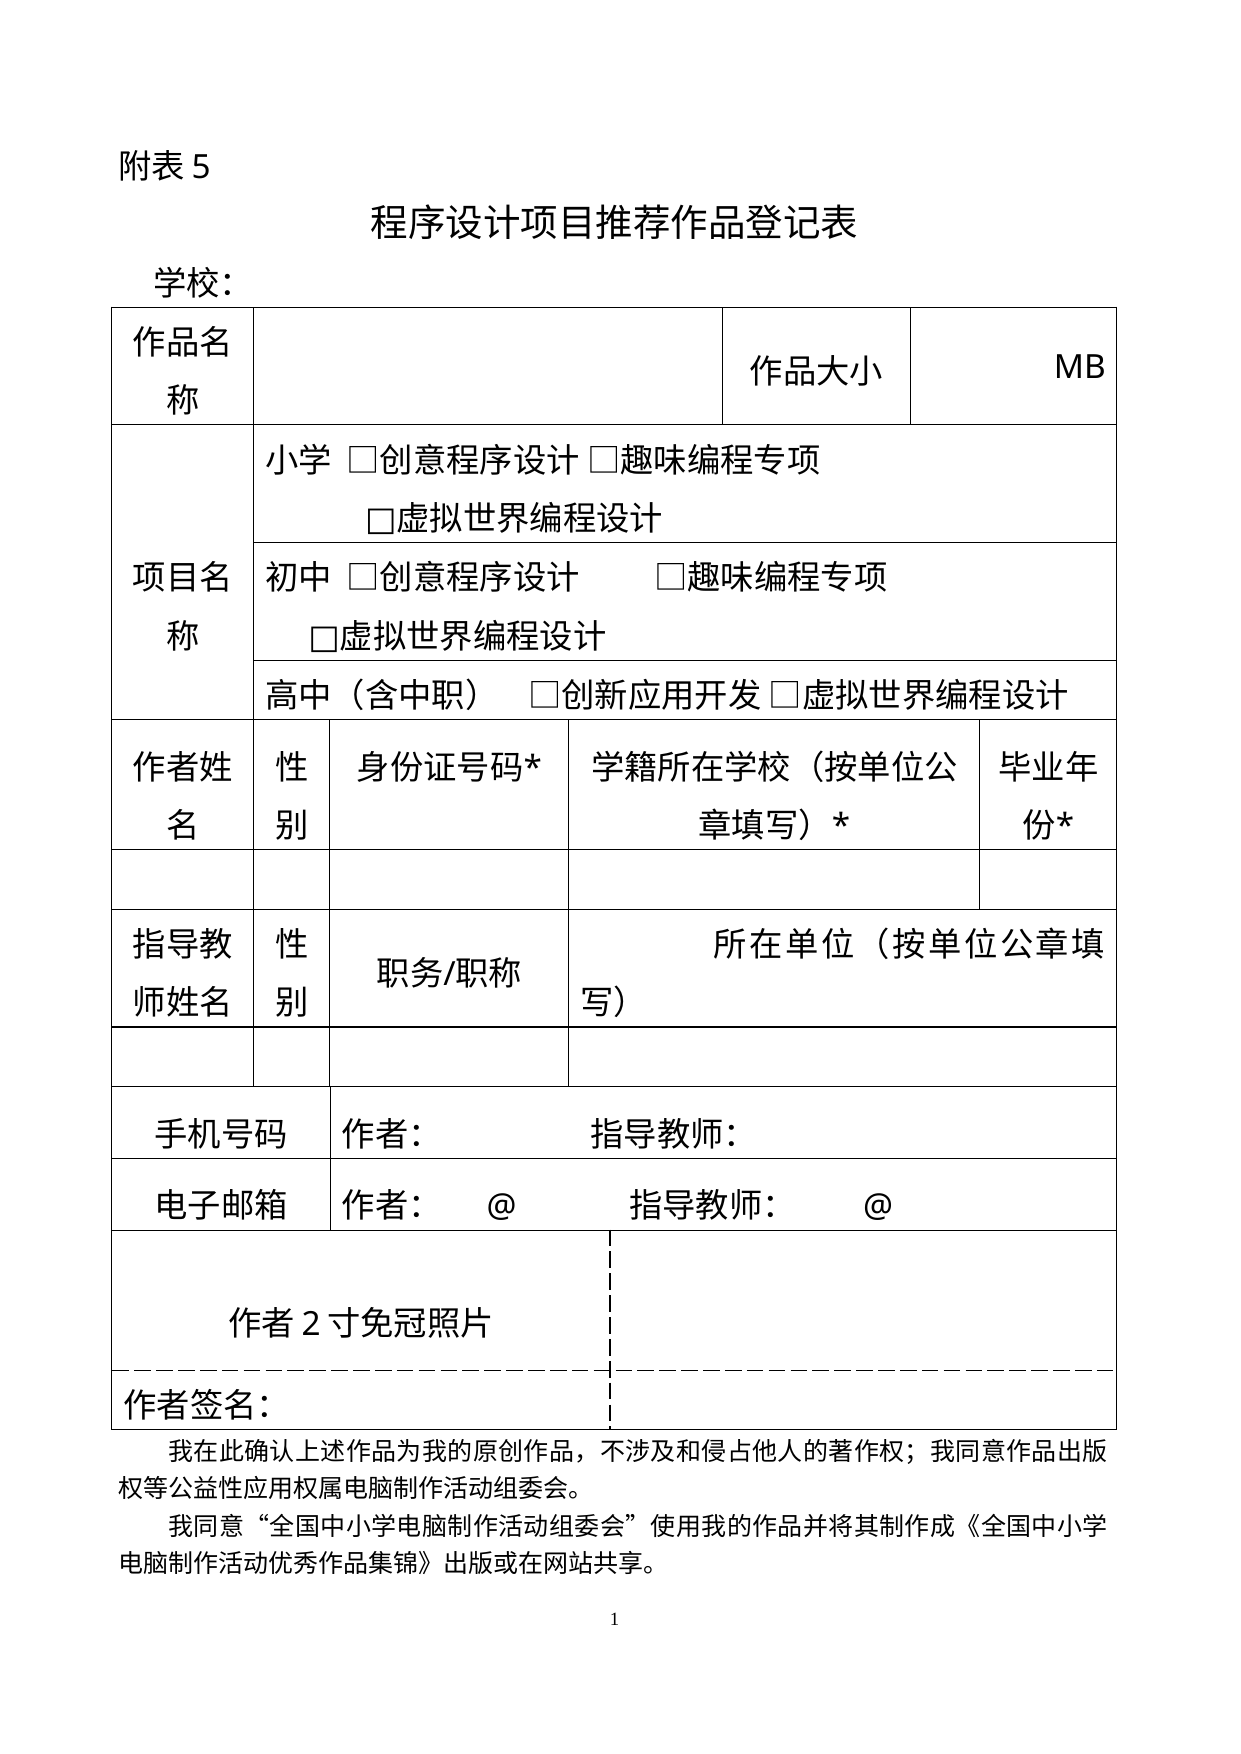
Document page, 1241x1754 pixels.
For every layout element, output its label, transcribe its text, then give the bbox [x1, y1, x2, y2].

table_cell 手机号码 [112, 1087, 330, 1158]
table_header 作品大小 [723, 308, 910, 424]
table_cell 小学 □创意程序设计 □趣味编程专项 □虚拟世界编程设计 [254, 425, 1116, 542]
table_cell [112, 1028, 253, 1086]
table_cell [980, 850, 1116, 909]
text 我在此确认上述作品为我的原创作品，不涉及和侵占他人的著作权；我同意作品出版权等公益性应用权属电脑制作活动组委会。 [118, 1430, 1110, 1505]
table_cell 初中 □创意程序设计 □趣味编程专项 □虚拟世界编程设计 [254, 543, 1116, 660]
table_cell 性别 [254, 720, 329, 849]
table_cell [569, 850, 979, 909]
table_cell 职务/职称 [330, 910, 568, 1026]
table_cell 项目名称 [112, 425, 253, 719]
table_cell 作者： @ 指导教师： @ [331, 1159, 1116, 1229]
table_cell [112, 850, 253, 909]
table_cell 作者： 指导教师： [331, 1087, 1116, 1158]
table_cell 指导教师姓名 [112, 910, 253, 1026]
table_cell [254, 1028, 329, 1086]
table_cell 作者签名： [112, 1370, 610, 1429]
table_header [254, 308, 722, 424]
table_cell [610, 1370, 1116, 1429]
table_cell [610, 1231, 1116, 1370]
table_header MB [911, 308, 1116, 424]
table_cell [330, 850, 568, 909]
table_cell [330, 1028, 568, 1086]
table_cell 电子邮箱 [112, 1159, 330, 1229]
table_cell 性别 [254, 910, 329, 1026]
table_cell 作者姓名 [112, 720, 253, 849]
table_cell 所在单位（按单位公章填写） [569, 910, 1116, 1026]
text 学校： [118, 248, 1110, 307]
text 程序设计项目推荐作品登记表 [118, 190, 1110, 248]
table_header 作品名称 [112, 308, 253, 424]
table_cell [254, 850, 329, 909]
table_cell 毕业年份* [980, 720, 1116, 849]
table_cell [569, 1028, 1116, 1086]
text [118, 1505, 1110, 1580]
text 附表5 [118, 132, 1110, 190]
table_cell 作者2寸免冠照片 [112, 1231, 610, 1370]
table_cell 高中（含中职） □创新应用开发 □虚拟世界编程设计 [254, 661, 1116, 719]
table_cell 学籍所在学校（按单位公章填写）* [569, 720, 979, 849]
table_cell 身份证号码* [330, 720, 568, 849]
